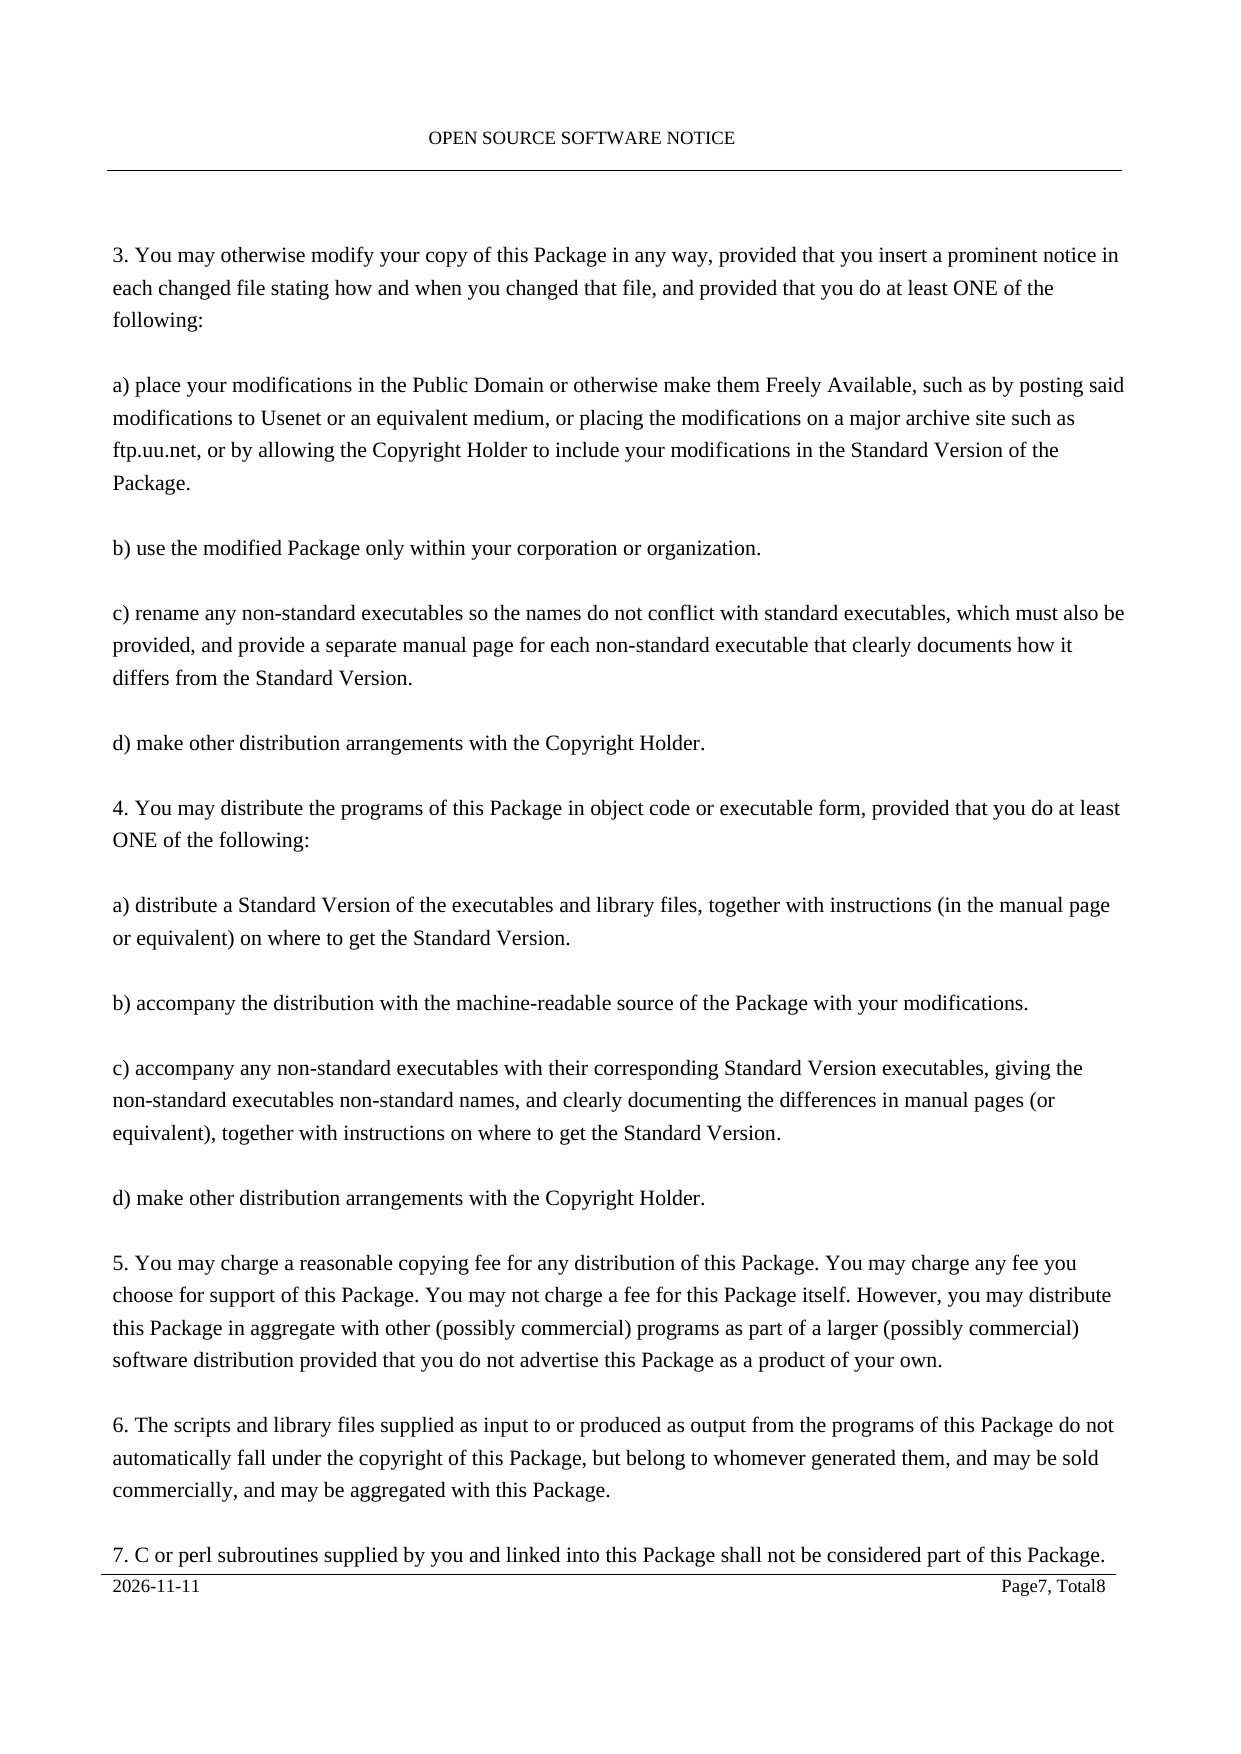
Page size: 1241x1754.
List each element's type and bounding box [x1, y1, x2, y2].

text [112, 206, 1128, 1571]
